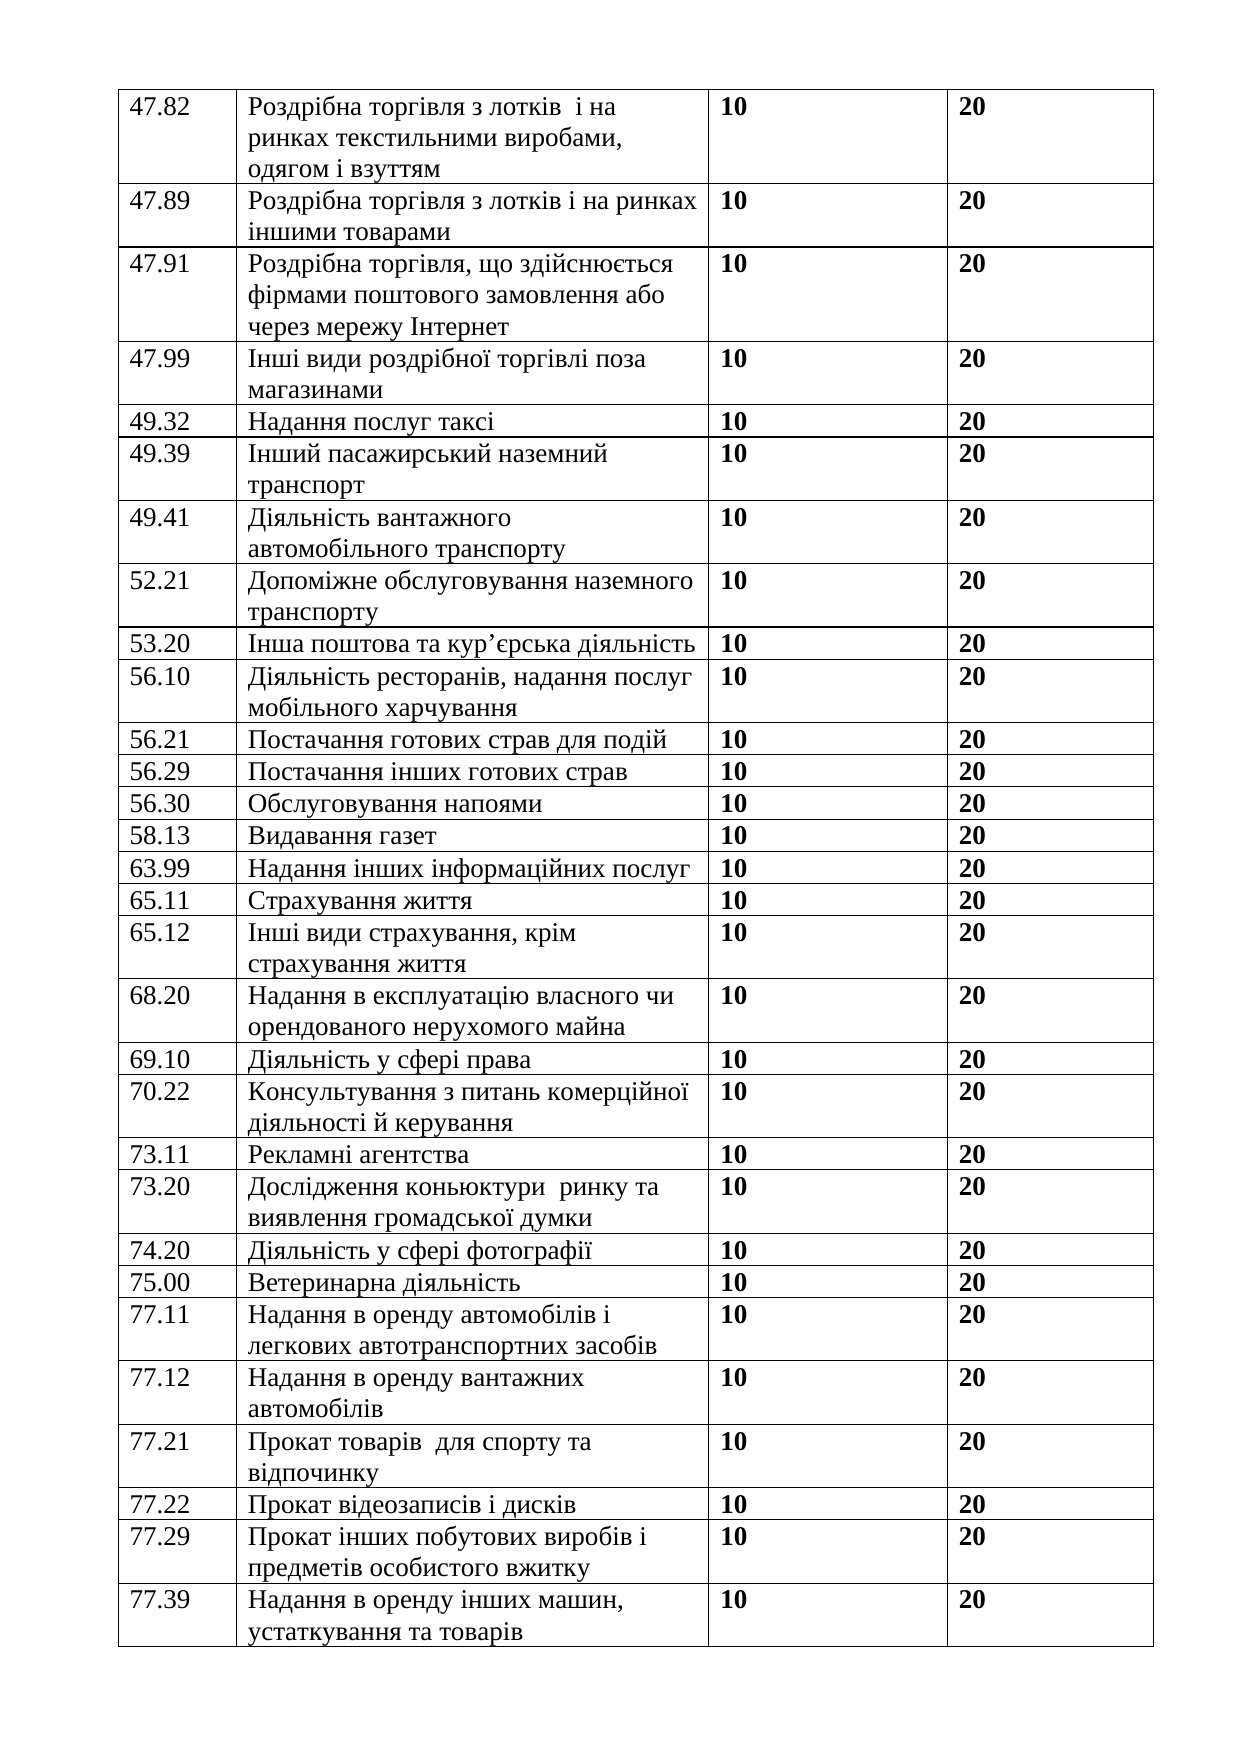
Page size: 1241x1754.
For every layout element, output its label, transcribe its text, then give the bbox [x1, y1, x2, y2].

table_cell 47.91 [119, 248, 236, 341]
table_cell 20 [948, 1298, 1153, 1360]
table_cell 10 [709, 628, 947, 658]
table_cell 77.12 [119, 1361, 236, 1424]
table_cell 20 [948, 1488, 1153, 1519]
table_cell 56.29 [119, 755, 236, 786]
table_cell 20 [948, 1584, 1153, 1646]
table_cell Діяльність у сфері права [237, 1043, 708, 1074]
table_cell Обслуговування напоями [237, 787, 708, 818]
table_cell 10 [709, 438, 947, 500]
table_cell 10 [709, 1266, 947, 1297]
table_cell 10 [709, 405, 947, 436]
table_cell 65.11 [119, 884, 236, 915]
table_cell Діяльність у сфері фотографії [237, 1234, 708, 1265]
table_cell 47.82 [119, 90, 236, 183]
table_cell 56.21 [119, 723, 236, 754]
table_cell 20 [948, 501, 1153, 563]
table_cell 20 [948, 1138, 1153, 1169]
table_cell 20 [948, 723, 1153, 754]
table_cell 20 [948, 916, 1153, 978]
table_cell 47.99 [119, 342, 236, 404]
table_cell 10 [709, 1488, 947, 1519]
table_cell 20 [948, 1425, 1153, 1487]
table_cell Роздрібна торгівля, що здійснюється фірмами поштового замовлення або через мережу Інтернет [237, 248, 708, 341]
table_cell 20 [948, 438, 1153, 500]
table_cell 10 [709, 184, 947, 246]
table_cell Надання інших інформаційних послуг [237, 852, 708, 883]
table_cell Допоміжне обслуговування наземного транспорту [237, 564, 708, 626]
table_cell Інша поштова та кур’єрська діяльність [237, 628, 708, 658]
table_cell 77.21 [119, 1425, 236, 1487]
table_cell 49.32 [119, 405, 236, 436]
table_cell 20 [948, 820, 1153, 851]
table_cell 20 [948, 628, 1153, 658]
table_cell 10 [709, 1298, 947, 1360]
table_cell 10 [709, 755, 947, 786]
table_cell 20 [948, 405, 1153, 436]
table_cell 10 [709, 1520, 947, 1583]
table_cell 70.22 [119, 1075, 236, 1137]
table_cell 56.10 [119, 660, 236, 722]
table_cell 49.39 [119, 438, 236, 500]
table_cell 20 [948, 852, 1153, 883]
table_cell 10 [709, 820, 947, 851]
table_cell Прокат інших побутових виробів і предметів особистого вжитку [237, 1520, 708, 1583]
table_cell Дослідження коньюктури ринку та виявлення громадської думки [237, 1170, 708, 1233]
table_cell 10 [709, 787, 947, 818]
table_cell 10 [709, 342, 947, 404]
table_cell 10 [709, 1361, 947, 1424]
table_cell 10 [709, 979, 947, 1042]
table_cell 58.13 [119, 820, 236, 851]
table_cell Прокат товарів для спорту та відпочинку [237, 1425, 708, 1487]
table_cell 75.00 [119, 1266, 236, 1297]
table_cell 10 [709, 884, 947, 915]
table_cell Рекламні агентства [237, 1138, 708, 1169]
table_cell 10 [709, 1584, 947, 1646]
table_cell 20 [948, 660, 1153, 722]
table_cell 52.21 [119, 564, 236, 626]
table_cell 10 [709, 501, 947, 563]
table_cell 20 [948, 1170, 1153, 1233]
table_cell 20 [948, 248, 1153, 341]
table_cell 20 [948, 342, 1153, 404]
table_cell 77.39 [119, 1584, 236, 1646]
table_cell 20 [948, 1520, 1153, 1583]
table_cell Страхування життя [237, 884, 708, 915]
table_cell Надання в оренду автомобілів і легкових автотранспортних засобів [237, 1298, 708, 1360]
table_cell 74.20 [119, 1234, 236, 1265]
table_cell 69.10 [119, 1043, 236, 1074]
table_cell 10 [709, 1170, 947, 1233]
table_cell Роздрібна торгівля з лотків і на ринках іншими товарами [237, 184, 708, 246]
table_cell 10 [709, 1043, 947, 1074]
table_cell 56.30 [119, 787, 236, 818]
table_cell Надання в оренду інших машин, устаткування та товарів [237, 1584, 708, 1646]
table_cell 20 [948, 1234, 1153, 1265]
table_cell 10 [709, 1075, 947, 1137]
table_cell Діяльність ресторанів, надання послуг мобільного харчування [237, 660, 708, 722]
table_cell Прокат відеозаписів і дисків [237, 1488, 708, 1519]
table_cell Надання в експлуатацію власного чи орендованого нерухомого майна [237, 979, 708, 1042]
table_cell 10 [709, 660, 947, 722]
table_cell 77.11 [119, 1298, 236, 1360]
table_cell 20 [948, 1075, 1153, 1137]
table_cell 10 [709, 723, 947, 754]
table_cell 63.99 [119, 852, 236, 883]
table_cell 10 [709, 1425, 947, 1487]
table_cell 10 [709, 90, 947, 183]
table_cell 77.29 [119, 1520, 236, 1583]
table_cell 20 [948, 1266, 1153, 1297]
table_cell 68.20 [119, 979, 236, 1042]
table_cell 20 [948, 979, 1153, 1042]
table_cell Надання в оренду вантажних автомобілів [237, 1361, 708, 1424]
table_cell 10 [709, 1234, 947, 1265]
table_cell 10 [709, 852, 947, 883]
table_cell Видавання газет [237, 820, 708, 851]
table_cell Консультування з питань комерційної діяльності й керування [237, 1075, 708, 1137]
table_cell 20 [948, 884, 1153, 915]
table_cell 47.89 [119, 184, 236, 246]
table_cell 20 [948, 1043, 1153, 1074]
table_cell Постачання готових страв для подій [237, 723, 708, 754]
table_cell Роздрібна торгівля з лотків і на ринках текстильними виробами, одягом і взуттям [237, 90, 708, 183]
table_cell 77.22 [119, 1488, 236, 1519]
table_cell Діяльність вантажного автомобільного транспорту [237, 501, 708, 563]
table_cell 20 [948, 184, 1153, 246]
table_cell 20 [948, 90, 1153, 183]
table_cell 73.20 [119, 1170, 236, 1233]
table_cell 20 [948, 1361, 1153, 1424]
table_cell Інший пасажирський наземний транспорт [237, 438, 708, 500]
table_cell 10 [709, 916, 947, 978]
table_cell Інші види страхування, крім страхування життя [237, 916, 708, 978]
table_cell Інші види роздрібної торгівлі поза магазинами [237, 342, 708, 404]
table_cell 73.11 [119, 1138, 236, 1169]
table_cell 65.12 [119, 916, 236, 978]
table_cell Постачання інших готових страв [237, 755, 708, 786]
table_cell 10 [709, 564, 947, 626]
table_cell 20 [948, 564, 1153, 626]
table_cell 20 [948, 755, 1153, 786]
table_cell Надання послуг таксі [237, 405, 708, 436]
table_cell 10 [709, 1138, 947, 1169]
table_cell 20 [948, 787, 1153, 818]
table_cell 10 [709, 248, 947, 341]
table_cell 53.20 [119, 628, 236, 658]
table_cell Ветеринарна діяльність [237, 1266, 708, 1297]
table_cell 49.41 [119, 501, 236, 563]
